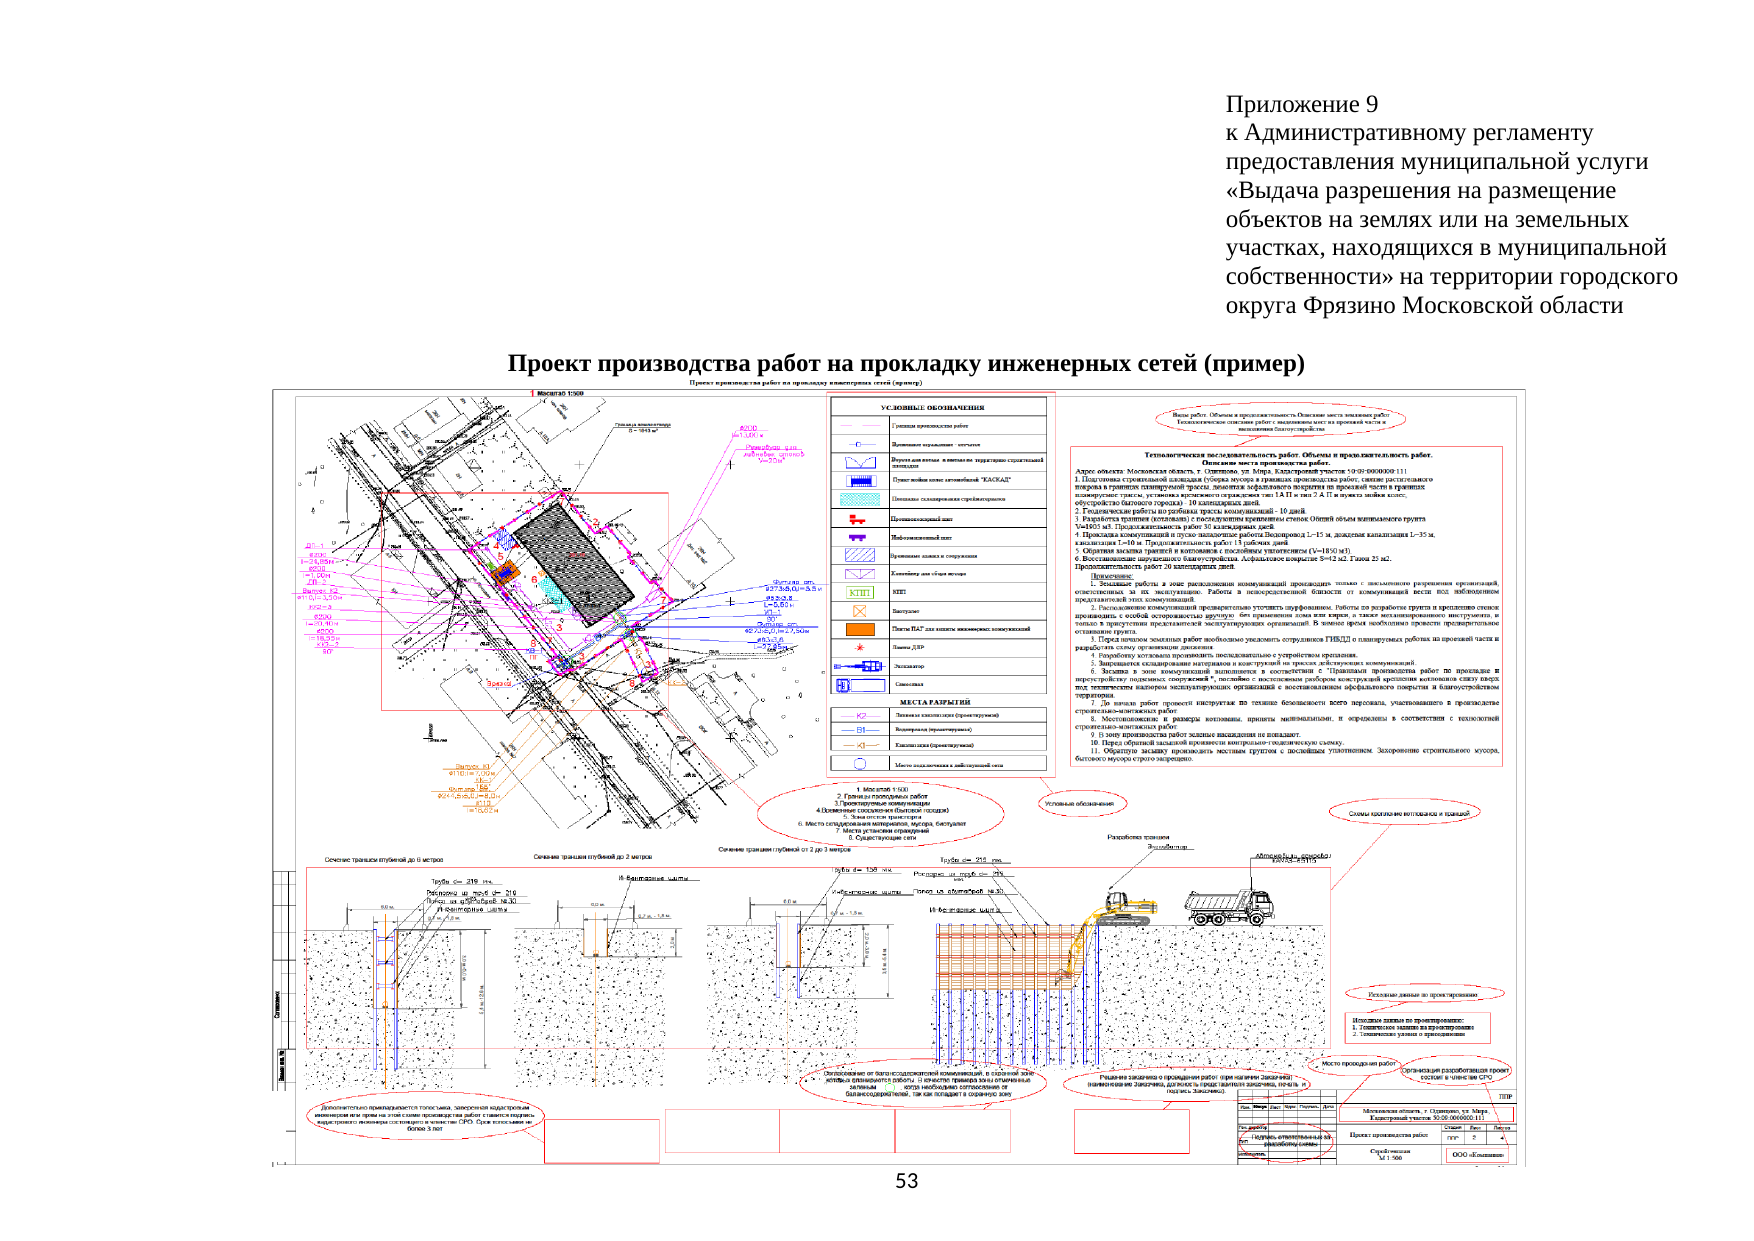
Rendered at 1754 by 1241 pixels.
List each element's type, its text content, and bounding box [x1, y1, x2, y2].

text к Административному регламенту предоставления муниципальной услуги «Выдача разрешения на размещение объектов на землях или на земельных участках, находящихся в муниципальной собственности» на территории городского округа Фрязино Московской области [1226, 117, 1695, 319]
subtitle Приложение 9 [1226, 89, 1695, 117]
picture [248, 376, 1542, 1167]
text Проект производства работ на прокладку инженерных сетей (пример) [118, 348, 1695, 376]
